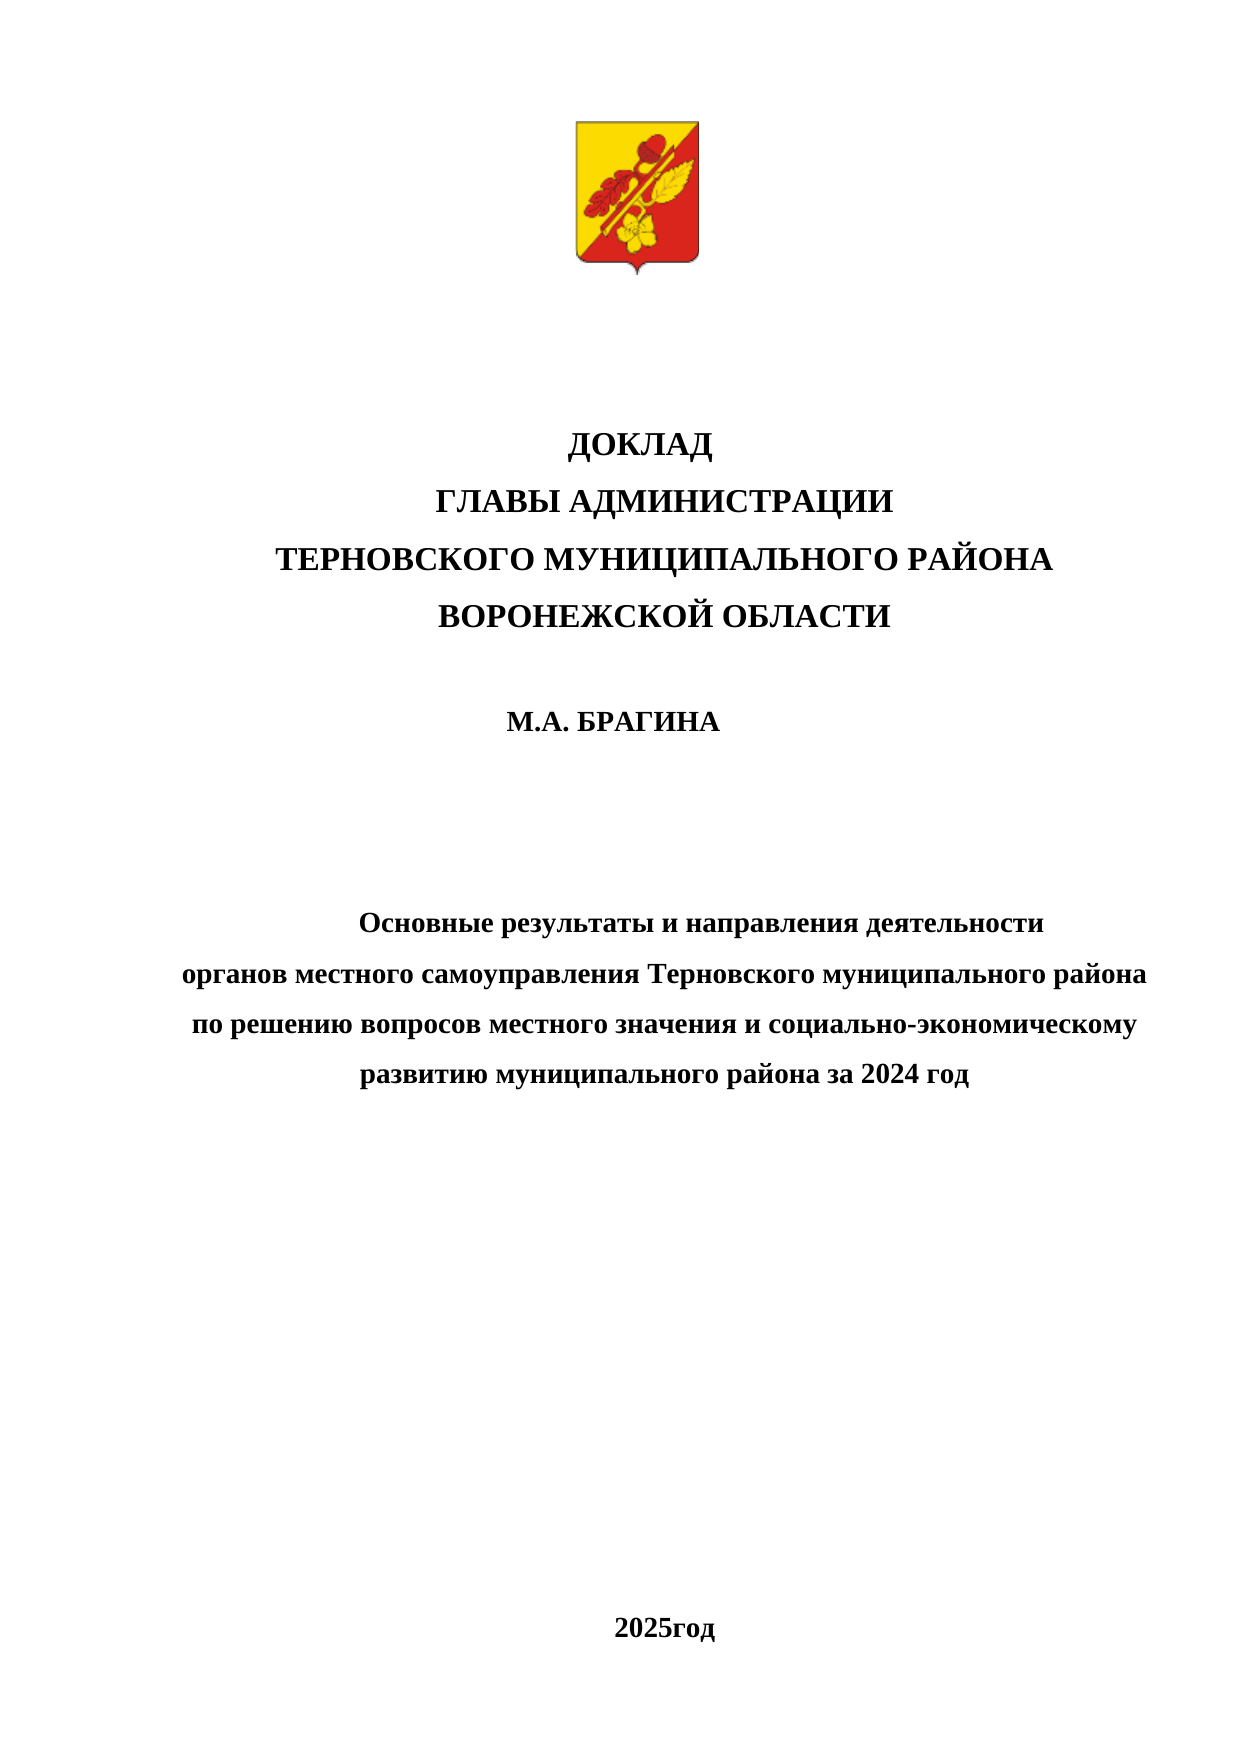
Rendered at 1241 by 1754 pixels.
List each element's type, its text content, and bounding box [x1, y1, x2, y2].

picture [575, 121, 699, 275]
title Основные результаты и направления деятельности [148, 906, 1181, 939]
title ВОРОНЕЖСКОЙ ОБЛАСТИ [148, 597, 1181, 635]
title ДОКЛАД [148, 424, 1181, 462]
title ГЛАВЫ АДМИНИСТРАЦИИ [148, 482, 1181, 520]
title органов местного самоуправления Терновского муниципального района [148, 956, 1181, 989]
title ТЕРНОВСКОГО МУНИЦИПАЛЬНОГО РАЙОНА [148, 539, 1181, 577]
title 2025год [148, 1610, 1181, 1643]
title М.А. БРАГИНА [148, 704, 1181, 738]
title по решению вопросов местного значения и социально-экономическому развитию муниципального района за 2024 год [148, 1006, 1181, 1090]
